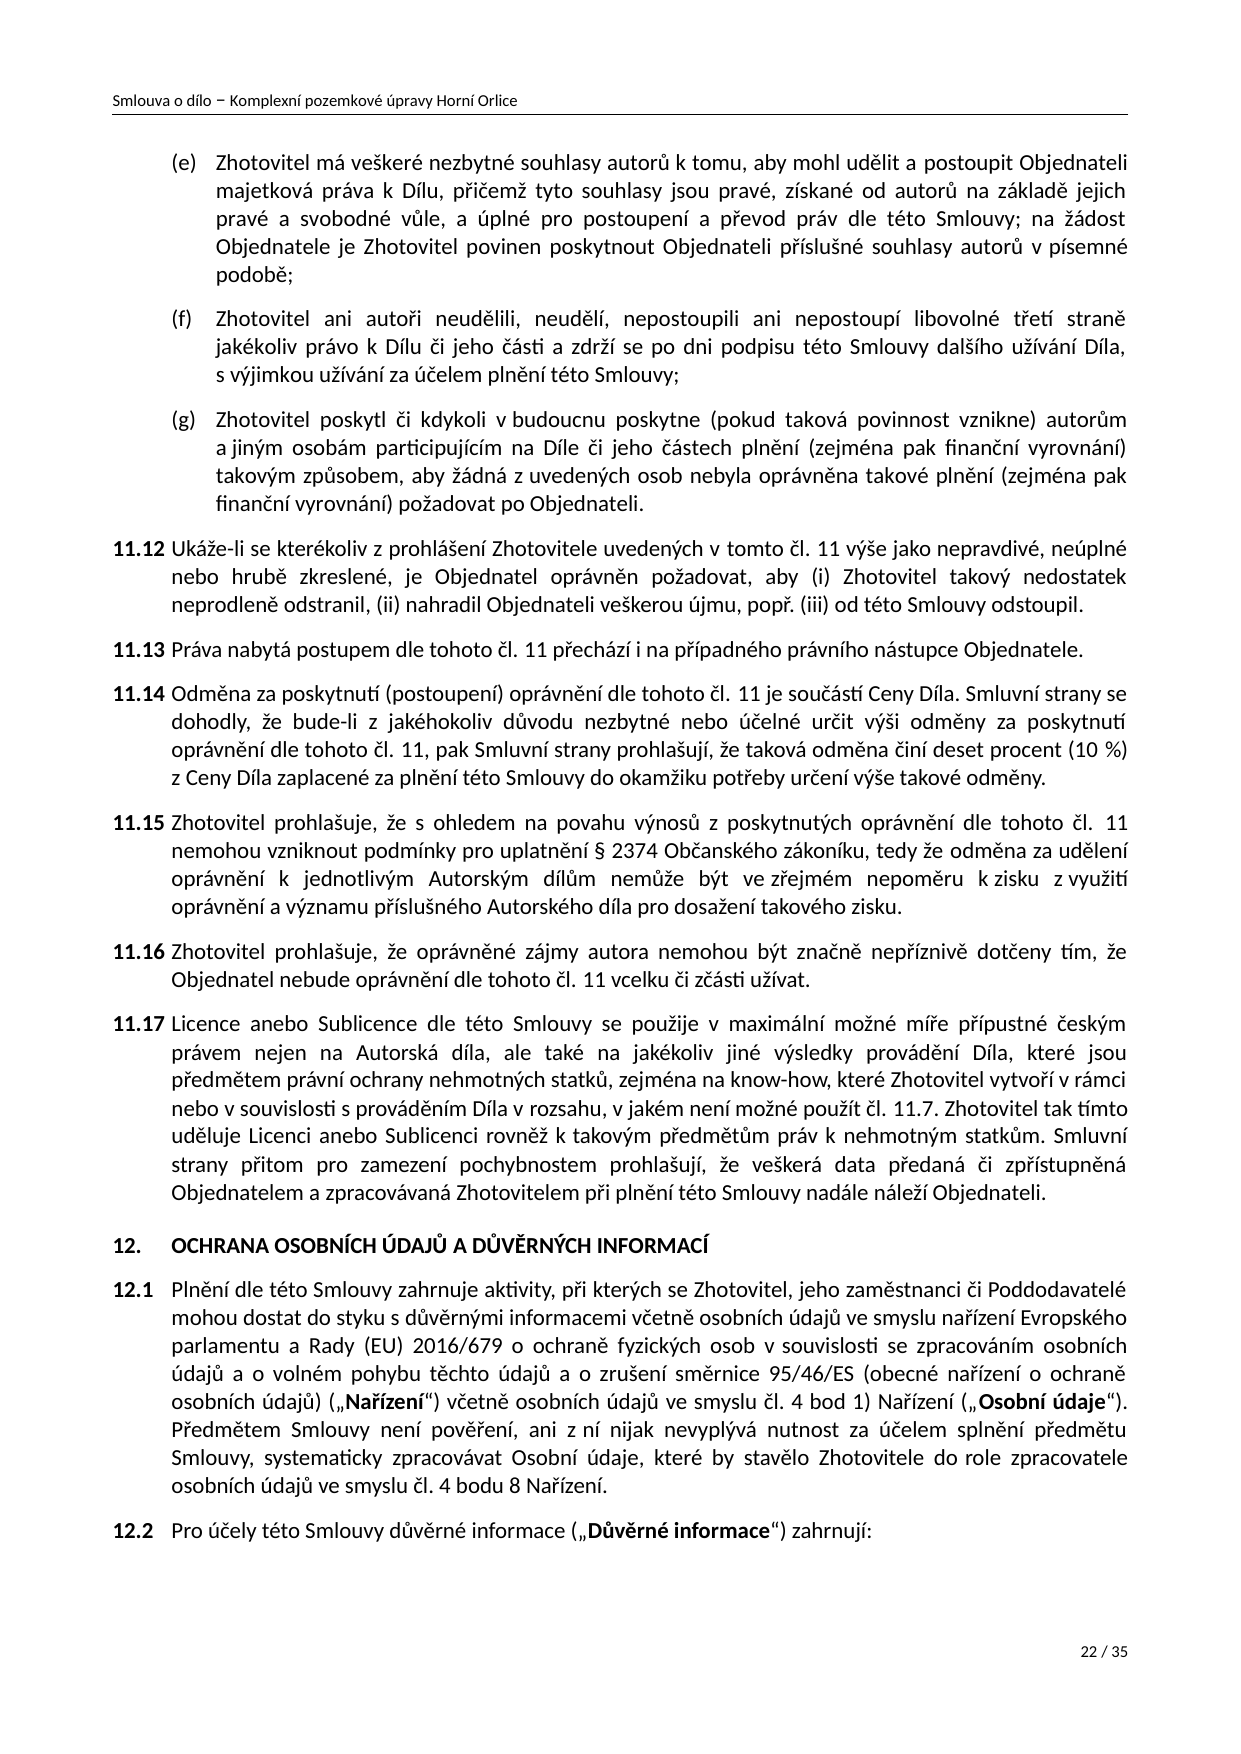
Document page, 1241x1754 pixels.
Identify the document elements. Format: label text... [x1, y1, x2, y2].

text Zhotovitel prohlašuje, že s ohledem na povahu výnosů z poskytnutých oprávnění dle tohoto čl. 11 nemohou vzniknout podmínky pro uplatnění § 2374 Občanského zákoníku, tedy že odměna za udělení oprávnění k jednotlivým Autorským dílům nemůže být ve zřejmém nepoměru k zisku z využití oprávnění a významu příslušného Autorského díla pro dosažení takového zisku. [112, 808, 1128, 920]
text Ukáže-li se kterékoliv z prohlášení Zhotovitele uvedených v tomto čl. 11 výše jako nepravdivé, neúplné nebo hrubě zkreslené, je Objednatel oprávněn požadovat, aby (i) Zhotovitel takový nedostatek neprodleně odstranil, (ii) nahradil Objednateli veškerou újmu, popř. (iii) od této Smlouvy odstoupil. [112, 534, 1128, 618]
text Zhotovitel poskytl či kdykoli v budoucnu poskytne (pokud taková povinnost vznikne) autorům a jiným osobám participujícím na Díle či jeho částech plnění (zejména pak finanční vyrovnání) takovým způsobem, aby žádná z uvedených osob nebyla oprávněna takové plnění (zejména pak finanční vyrovnání) požadovat po Objednateli. [171, 405, 1128, 517]
text Zhotovitel ani autoři neudělili, neudělí, nepostoupili ani nepostoupí libovolné třetí straně jakékoliv právo k Dílu či jeho části a zdrží se po dni podpisu této Smlouvy dalšího užívání Díla, s výjimkou užívání za účelem plnění této Smlouvy; [171, 304, 1128, 388]
text Pro účely této Smlouvy důvěrné informace („Důvěrné informace“) zahrnují: [112, 1516, 1128, 1544]
text Zhotovitel má veškeré nezbytné souhlasy autorů k tomu, aby mohl udělit a postoupit Objednateli majetková práva k Dílu, přičemž tyto souhlasy jsou pravé, získané od autorů na základě jejich pravé a svobodné vůle, a úplné pro postoupení a převod práv dle této Smlouvy; na žádost Objednatele je Zhotovitel povinen poskytnout Objednateli příslušné souhlasy autorů v písemné podobě; [171, 148, 1128, 288]
text Licence anebo Sublicence dle této Smlouvy se použije v maximální možné míře přípustné českým právem nejen na Autorská díla, ale také na jakékoliv jiné výsledky provádění Díla, které jsou předmětem právní ochrany nehmotných statků, zejména na know-how, které Zhotovitel vytvoří v rámci nebo v souvislosti s prováděním Díla v rozsahu, v jakém není možné použít čl. 11.7. Zhotovitel tak tímto uděluje Licenci anebo Sublicenci rovněž k takovým předmětům práv k nehmotným statkům. Smluvní strany přitom pro zamezení pochybnostem prohlašují, že veškerá data předaná či zpřístupněná Objednatelem a zpracovávaná Zhotovitelem při plnění této Smlouvy nadále náleží Objednateli. [112, 1009, 1128, 1206]
text Plnění dle této Smlouvy zahrnuje aktivity, při kterých se Zhotovitel, jeho zaměstnanci či Poddodavatelé mohou dostat do styku s důvěrnými informacemi včetně osobních údajů ve smyslu nařízení Evropského parlamentu a Rady (EU) 2016/679 o ochraně fyzických osob v souvislosti se zpracováním osobních údajů a o volném pohybu těchto údajů a o zrušení směrnice 95/46/ES (obecné nařízení o ochraně osobních údajů) („Nařízení“) včetně osobních údajů ve smyslu čl. 4 bod 1) Nařízení („Osobní údaje“). Předmětem Smlouvy není pověření, ani z ní nijak nevyplývá nutnost za účelem splnění předmětu Smlouvy, systematicky zpracovávat Osobní údaje, které by stavělo Zhotovitele do role zpracovatele osobních údajů ve smyslu čl. 4 bodu 8 Nařízení. [112, 1275, 1128, 1499]
text Ochrana osobních údajů a Důvěrných informací [112, 1231, 1128, 1259]
text Práva nabytá postupem dle tohoto čl. 11 přechází i na případného právního nástupce Objednatele. [112, 635, 1128, 663]
text Zhotovitel prohlašuje, že oprávněné zájmy autora nemohou být značně nepříznivě dotčeny tím, že Objednatel nebude oprávnění dle tohoto čl. 11 vcelku či zčásti užívat. [112, 937, 1128, 993]
text Odměna za poskytnutí (postoupení) oprávnění dle tohoto čl. 11 je součástí Ceny Díla. Smluvní strany se dohodly, že bude-li z jakéhokoliv důvodu nezbytné nebo účelné určit výši odměny za poskytnutí oprávnění dle tohoto čl. 11, pak Smluvní strany prohlašují, že taková odměna činí deset procent (10 %) z Ceny Díla zaplacené za plnění této Smlouvy do okamžiku potřeby určení výše takové odměny. [112, 679, 1128, 791]
